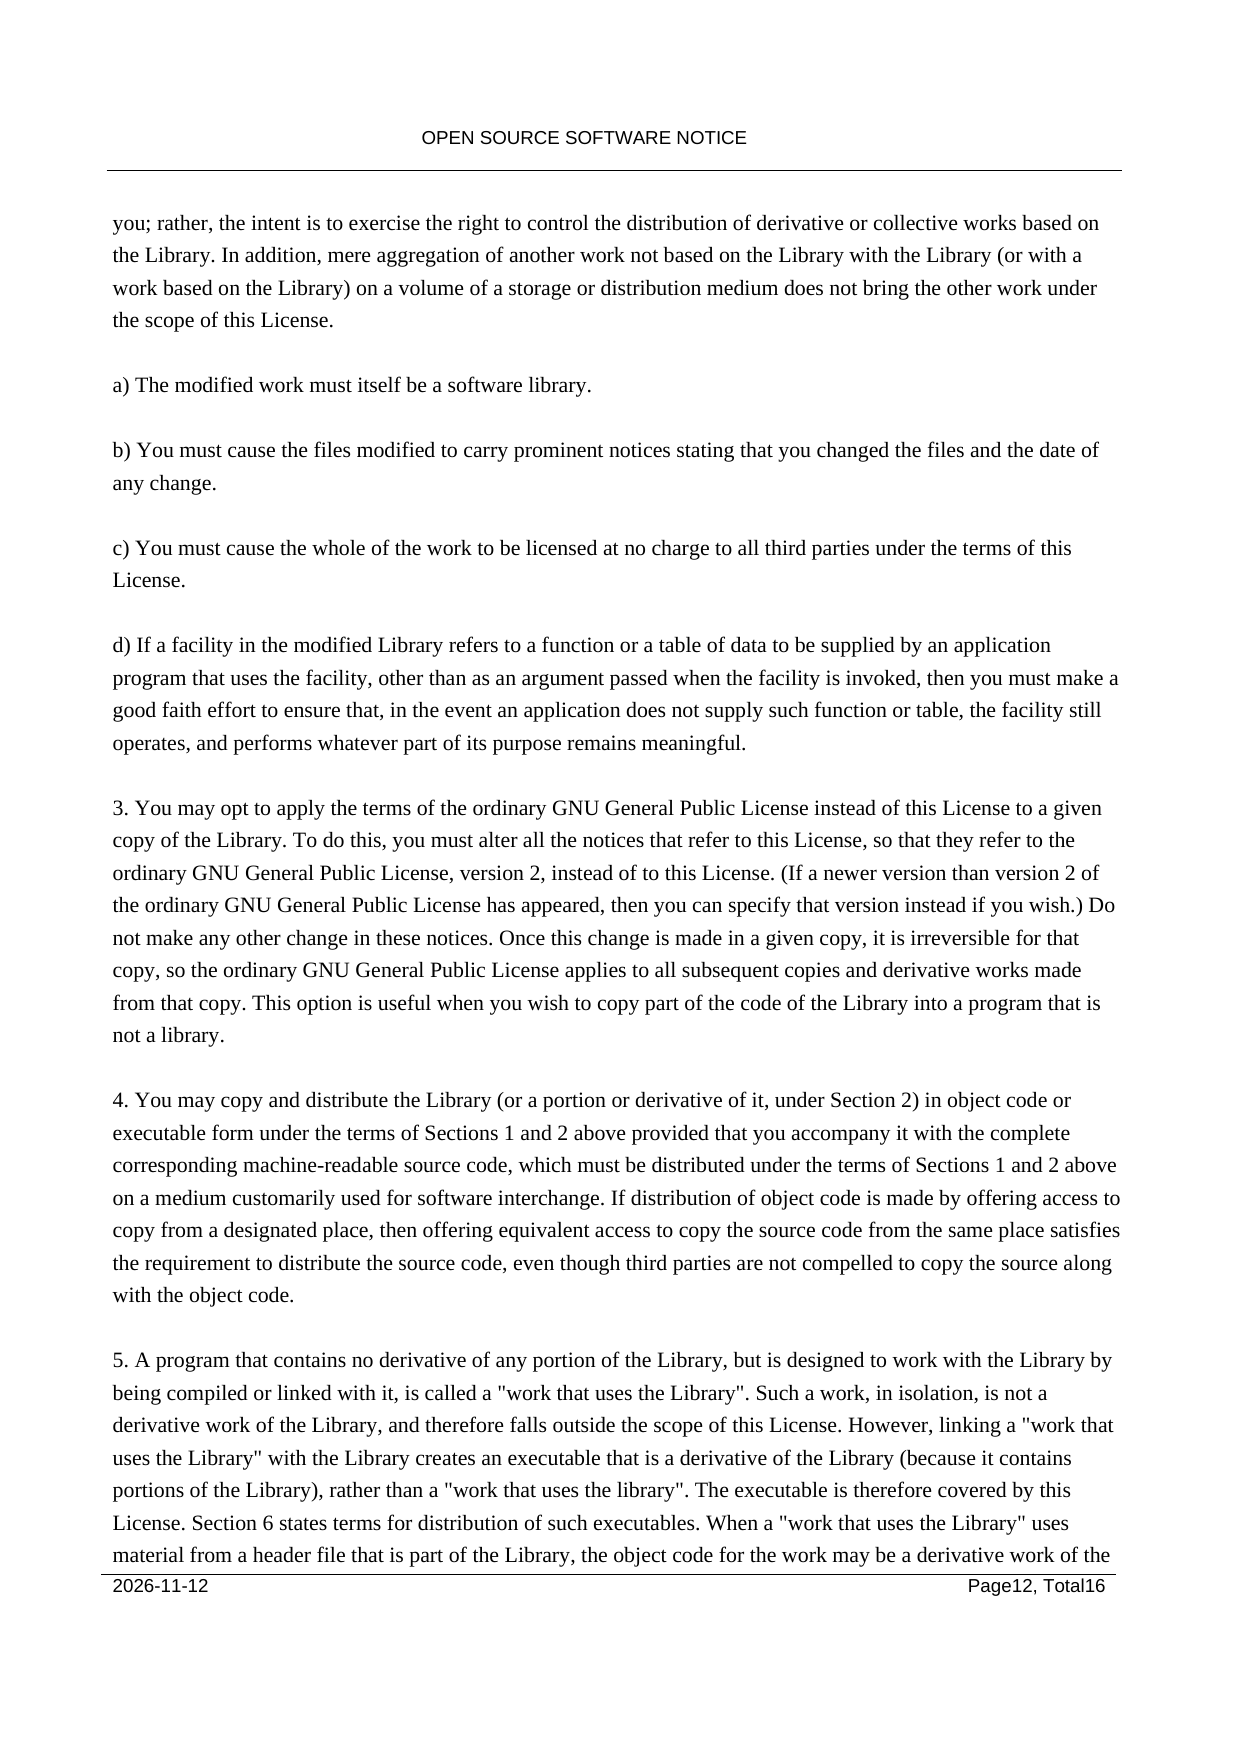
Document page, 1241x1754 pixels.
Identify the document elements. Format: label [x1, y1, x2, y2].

text [112, 206, 1128, 1571]
